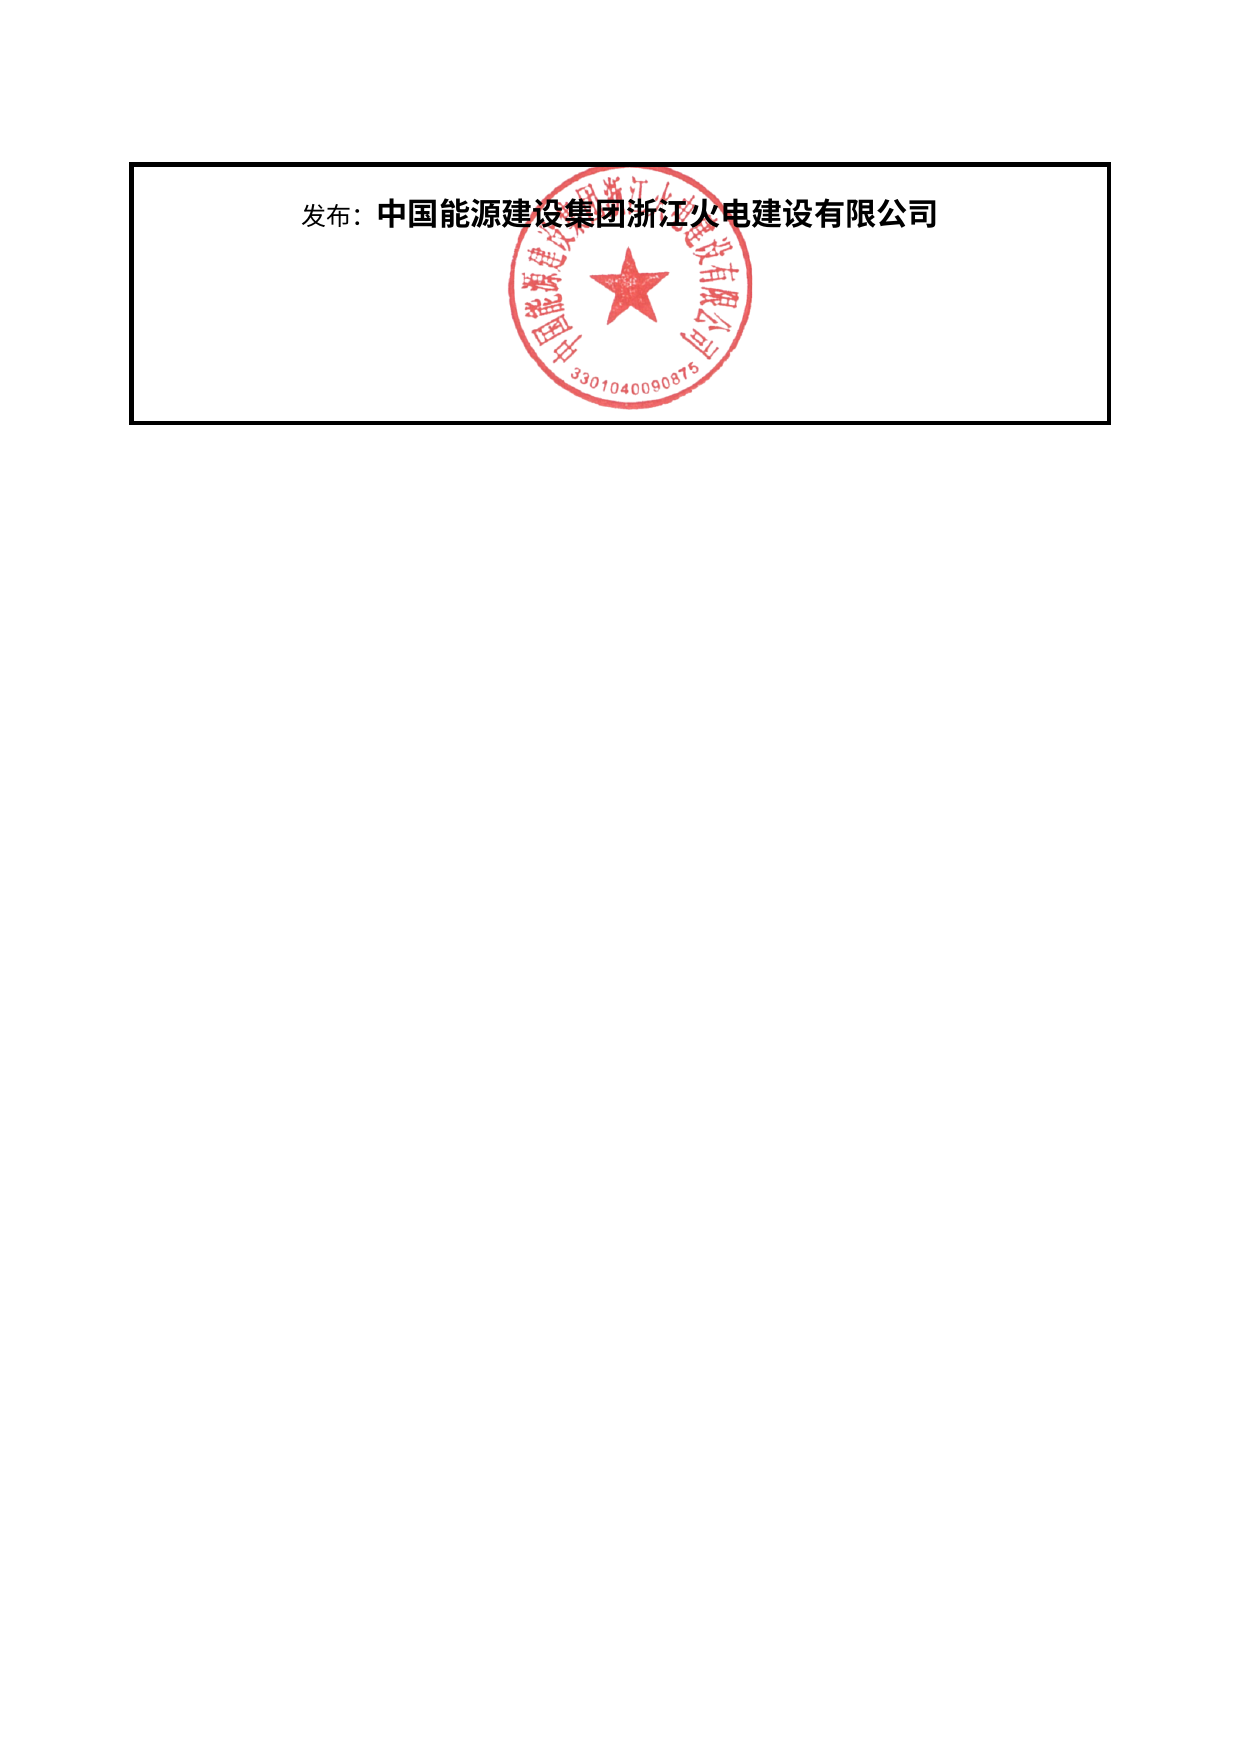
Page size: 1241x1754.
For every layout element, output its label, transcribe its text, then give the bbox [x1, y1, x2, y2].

table_cell 发布：中国能源建设集团浙江火电建设有限公司 [134, 167, 1107, 421]
